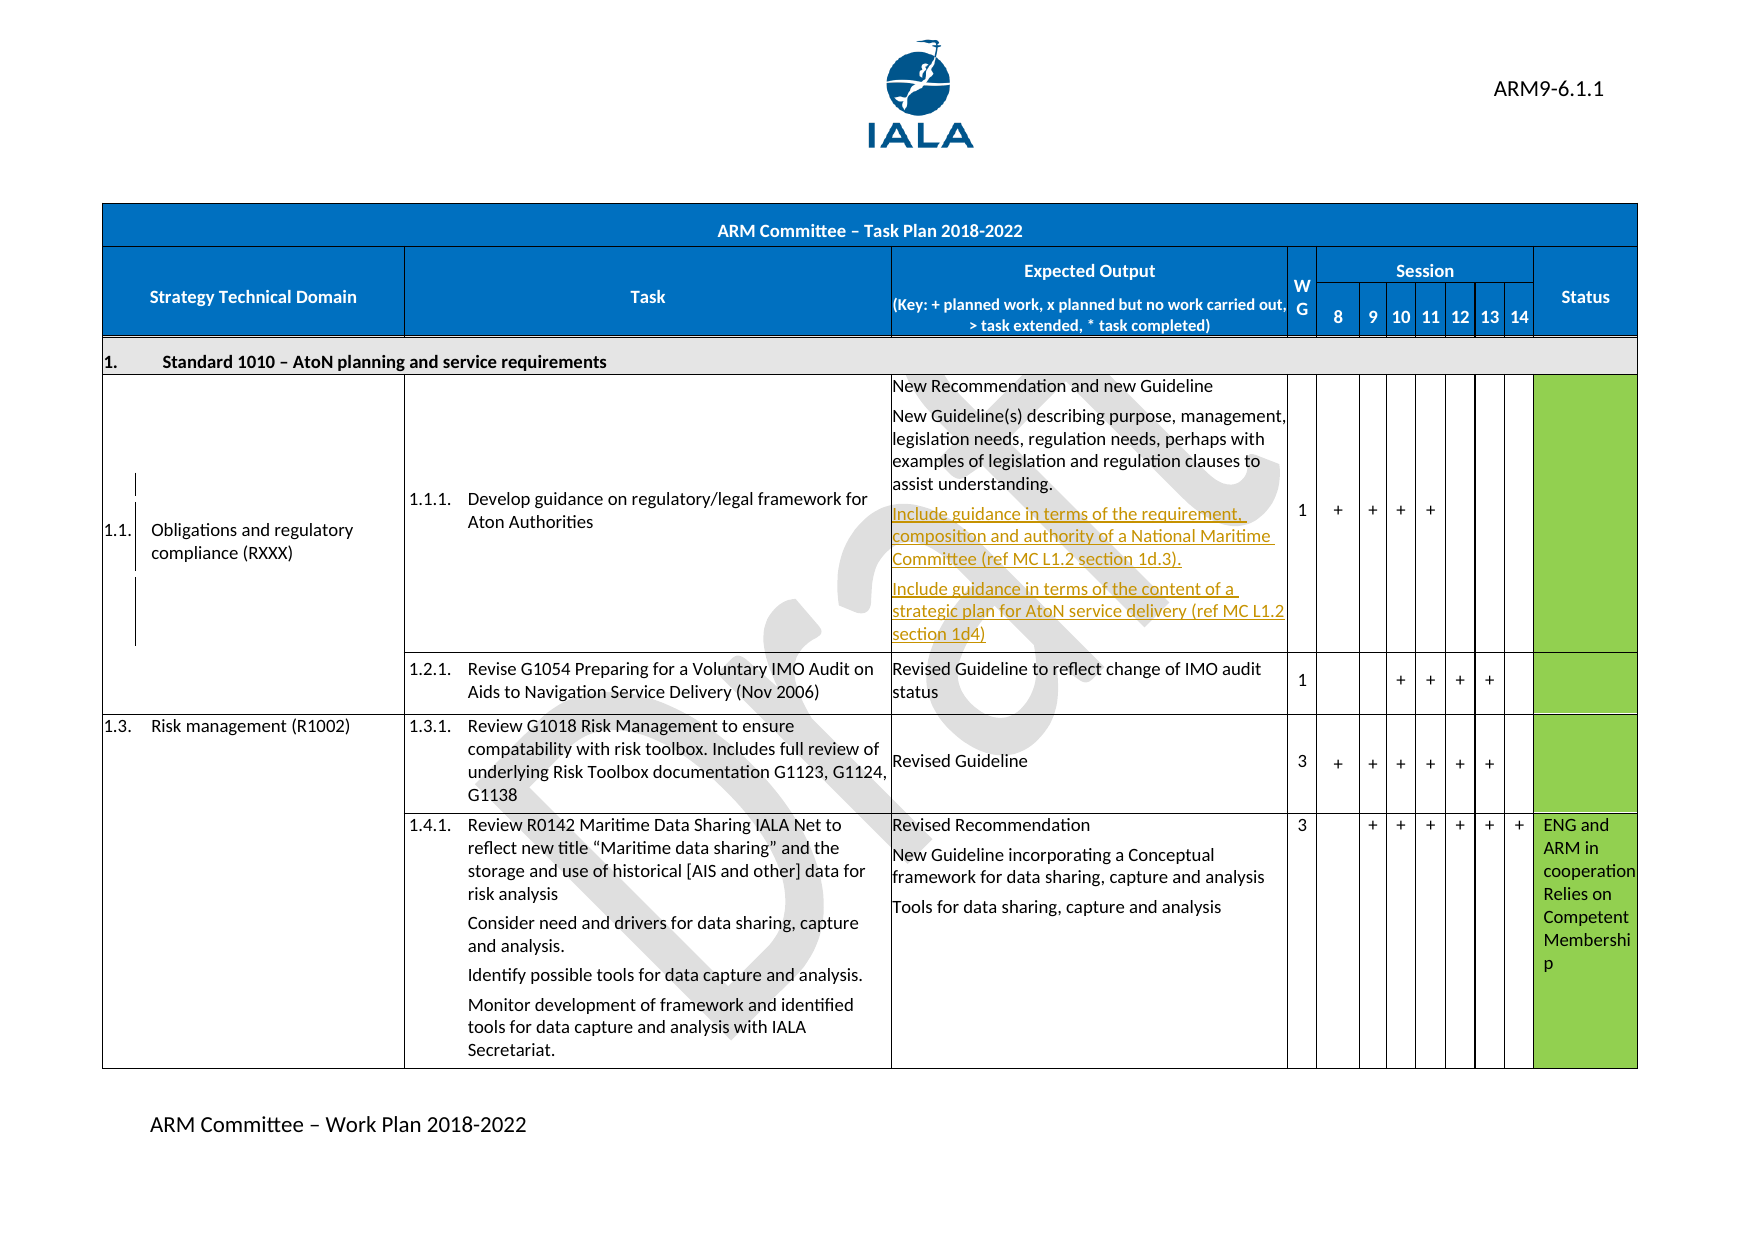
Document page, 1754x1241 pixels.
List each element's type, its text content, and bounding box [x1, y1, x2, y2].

table_cell + [1317, 715, 1359, 812]
table_cell + [1360, 814, 1386, 1068]
table_cell WG [1288, 247, 1316, 335]
table_cell + [1317, 375, 1359, 652]
table_cell New Recommendation and new Guideline New Guideline(s) describing purpose, management, legislation needs, regulation needs, perhaps with examples of legislation and regulation clauses to assist understanding. [892, 375, 1287, 652]
table_cell + [1446, 653, 1474, 713]
table_cell Obligations and regulatory compliance (RXXX) [103, 375, 404, 713]
table_cell 14 [1505, 283, 1533, 335]
table_cell + [1476, 814, 1504, 1068]
table_cell [1505, 715, 1533, 812]
table_cell [1505, 653, 1533, 713]
table_cell 3 [1288, 715, 1316, 812]
table_cell 13 [1476, 283, 1504, 335]
table_cell Session [1317, 247, 1533, 282]
table_cell + [1387, 653, 1415, 713]
table_cell 10 [1387, 283, 1415, 335]
table_cell Revised Guideline to reflect change of IMO audit status [892, 653, 1287, 713]
table_cell Risk management (R1002) [103, 715, 404, 1068]
table_cell + [1360, 715, 1386, 812]
picture [844, 27, 992, 172]
table_cell 11 [1416, 283, 1445, 335]
table_header ARM Committee – Task Plan 2018-2022 [103, 204, 1637, 246]
table_cell + [1416, 375, 1445, 652]
table_cell + [1416, 715, 1445, 812]
table_cell Strategy Technical Domain [103, 247, 404, 335]
table_cell [1446, 375, 1474, 652]
table_cell + [1476, 715, 1504, 812]
table_cell 1 [1288, 653, 1316, 713]
table_cell Review G1018 Risk Management to ensure compatability with risk toolbox. Includes full review of underlying Risk Toolbox documentation G1123, G1124, G1138 [405, 715, 891, 812]
table_cell + [1416, 814, 1445, 1068]
table_cell + [1446, 814, 1474, 1068]
table_cell 12 [1446, 283, 1474, 335]
table_cell ENG and ARM in cooperation Relies on Competent Membership [1534, 814, 1637, 1068]
table_cell + [1387, 715, 1415, 812]
table_cell Review R0142 Maritime Data Sharing IALA Net to reflect new title “Maritime data sharing” and the storage and use of historical [AIS and other] data for risk analysis Consider need and drivers for data sharing, capture and analysis. Identify possible tools for data capture and analysis. Monitor development of framework and identified tools for data capture and analysis with IALA Secretariat. [405, 814, 891, 1068]
table_cell [1317, 653, 1359, 713]
table_cell Standard 1010 – AtoN planning and service requirements [103, 338, 1637, 374]
table_cell Expected Output (Key: + planned work, x planned but no work carried out, > task extended, * task completed) [892, 247, 1287, 335]
table_cell + [1416, 653, 1445, 713]
table_cell + [1446, 715, 1474, 812]
table_cell Task [405, 247, 891, 335]
table_cell [1534, 375, 1637, 652]
table_cell [1534, 715, 1637, 812]
table_cell Revise G1054 Preparing for a Voluntary IMO Audit on Aids to Navigation Service Delivery (Nov 2006) [405, 653, 891, 713]
table_cell [1534, 653, 1637, 713]
table_cell + [1505, 814, 1533, 1068]
table_cell 3 [1288, 814, 1316, 1068]
table_cell Status [1534, 247, 1637, 335]
table_cell [1476, 375, 1504, 652]
table_cell 1 [1288, 375, 1316, 652]
table_cell 8 [1317, 283, 1359, 335]
table_cell [1360, 653, 1386, 713]
table_cell + [1387, 375, 1415, 652]
table_cell + [1476, 653, 1504, 713]
table_cell [1505, 375, 1533, 652]
table_cell Revised Recommendation New Guideline incorporating a Conceptual framework for data sharing, capture and analysis Tools for data sharing, capture and analysis [892, 814, 1287, 1068]
table_cell Revised Guideline [892, 715, 1287, 812]
table_cell + [1387, 814, 1415, 1068]
table_cell 9 [1360, 283, 1386, 335]
table_cell + [1360, 375, 1386, 652]
table_cell [1317, 814, 1359, 1068]
table_cell Develop guidance on regulatory/legal framework for Aton Authorities [405, 375, 891, 652]
